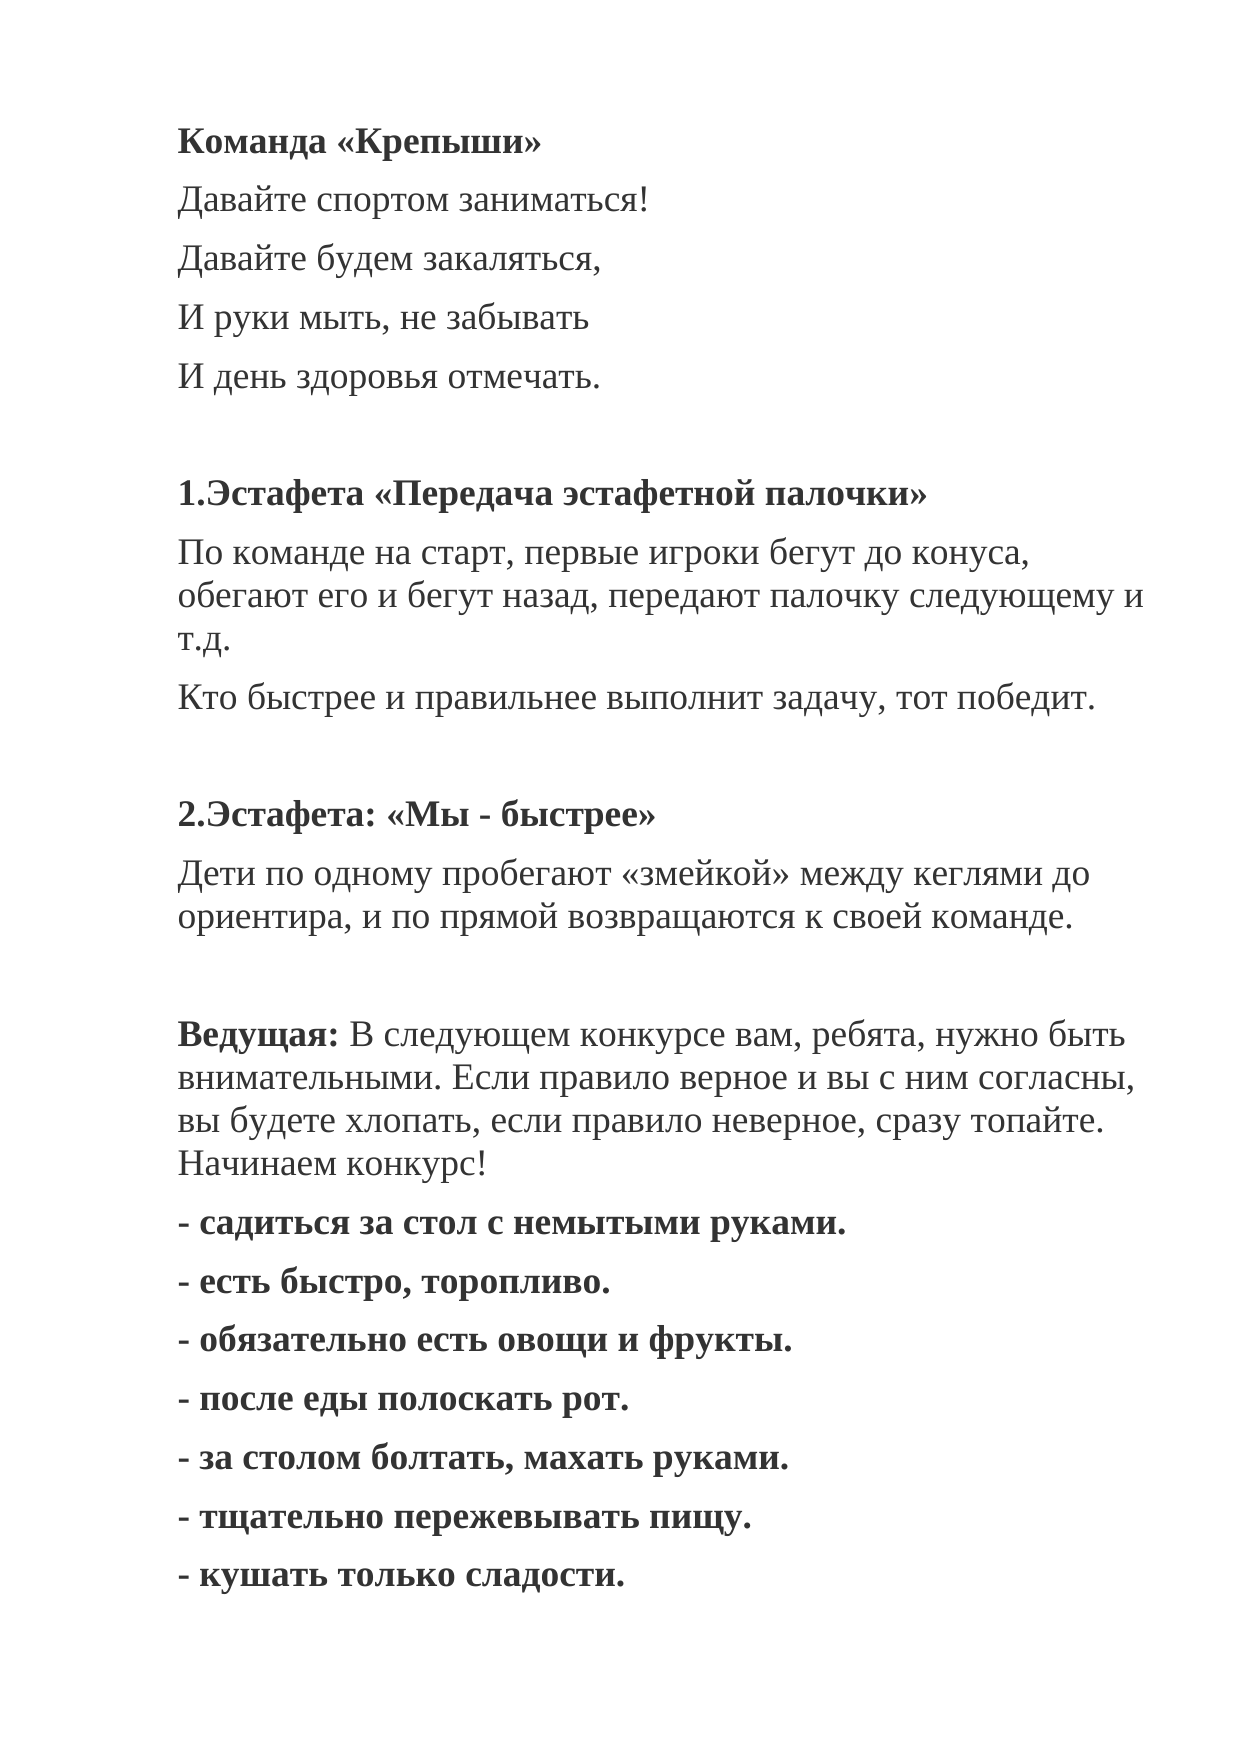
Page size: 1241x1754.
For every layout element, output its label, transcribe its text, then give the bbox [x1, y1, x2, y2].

text Давайте будем закаляться, [177, 236, 1152, 279]
text - есть быстро, торопливо. [177, 1258, 1152, 1301]
text И руки мыть, не забывать [177, 294, 1152, 337]
text - за столом болтать, махать руками. [177, 1434, 1152, 1477]
text По команде на старт, первые игроки бегут до конуса, обегают его и бегут назад, передают палочку следующему и т.д. [177, 529, 1152, 659]
text Ведущая: В следующем конкурсе вам, ребята, нужно быть внимательными. Если правило верное и вы с ним согласны, вы будете хлопать, если правило неверное, сразу топайте. Начинаем конкурс! [177, 1011, 1152, 1184]
text Давайте спортом заниматься! [177, 177, 1152, 220]
text - садиться за стол с немытыми руками. [177, 1199, 1152, 1242]
text И день здоровья отмечать. [177, 353, 1152, 396]
text - кушать только сладости. [177, 1552, 1152, 1595]
text Команда «Крепыши» [177, 118, 1152, 161]
text 2.Эстафета: «Мы - быстрее» [177, 792, 1152, 835]
text - после еды полоскать рот. [177, 1376, 1152, 1419]
text - тщательно пережевывать пищу. [177, 1493, 1152, 1536]
text Дети по одному пробегают «змейкой» между кеглями до ориентира, и по прямой возвращаются к своей команде. [177, 851, 1152, 937]
text Кто быстрее и правильнее выполнит задачу, тот победит. [177, 674, 1152, 717]
text - обязательно есть овощи и фрукты. [177, 1317, 1152, 1360]
text 1.Эстафета «Передача эстафетной палочки» [177, 471, 1152, 514]
